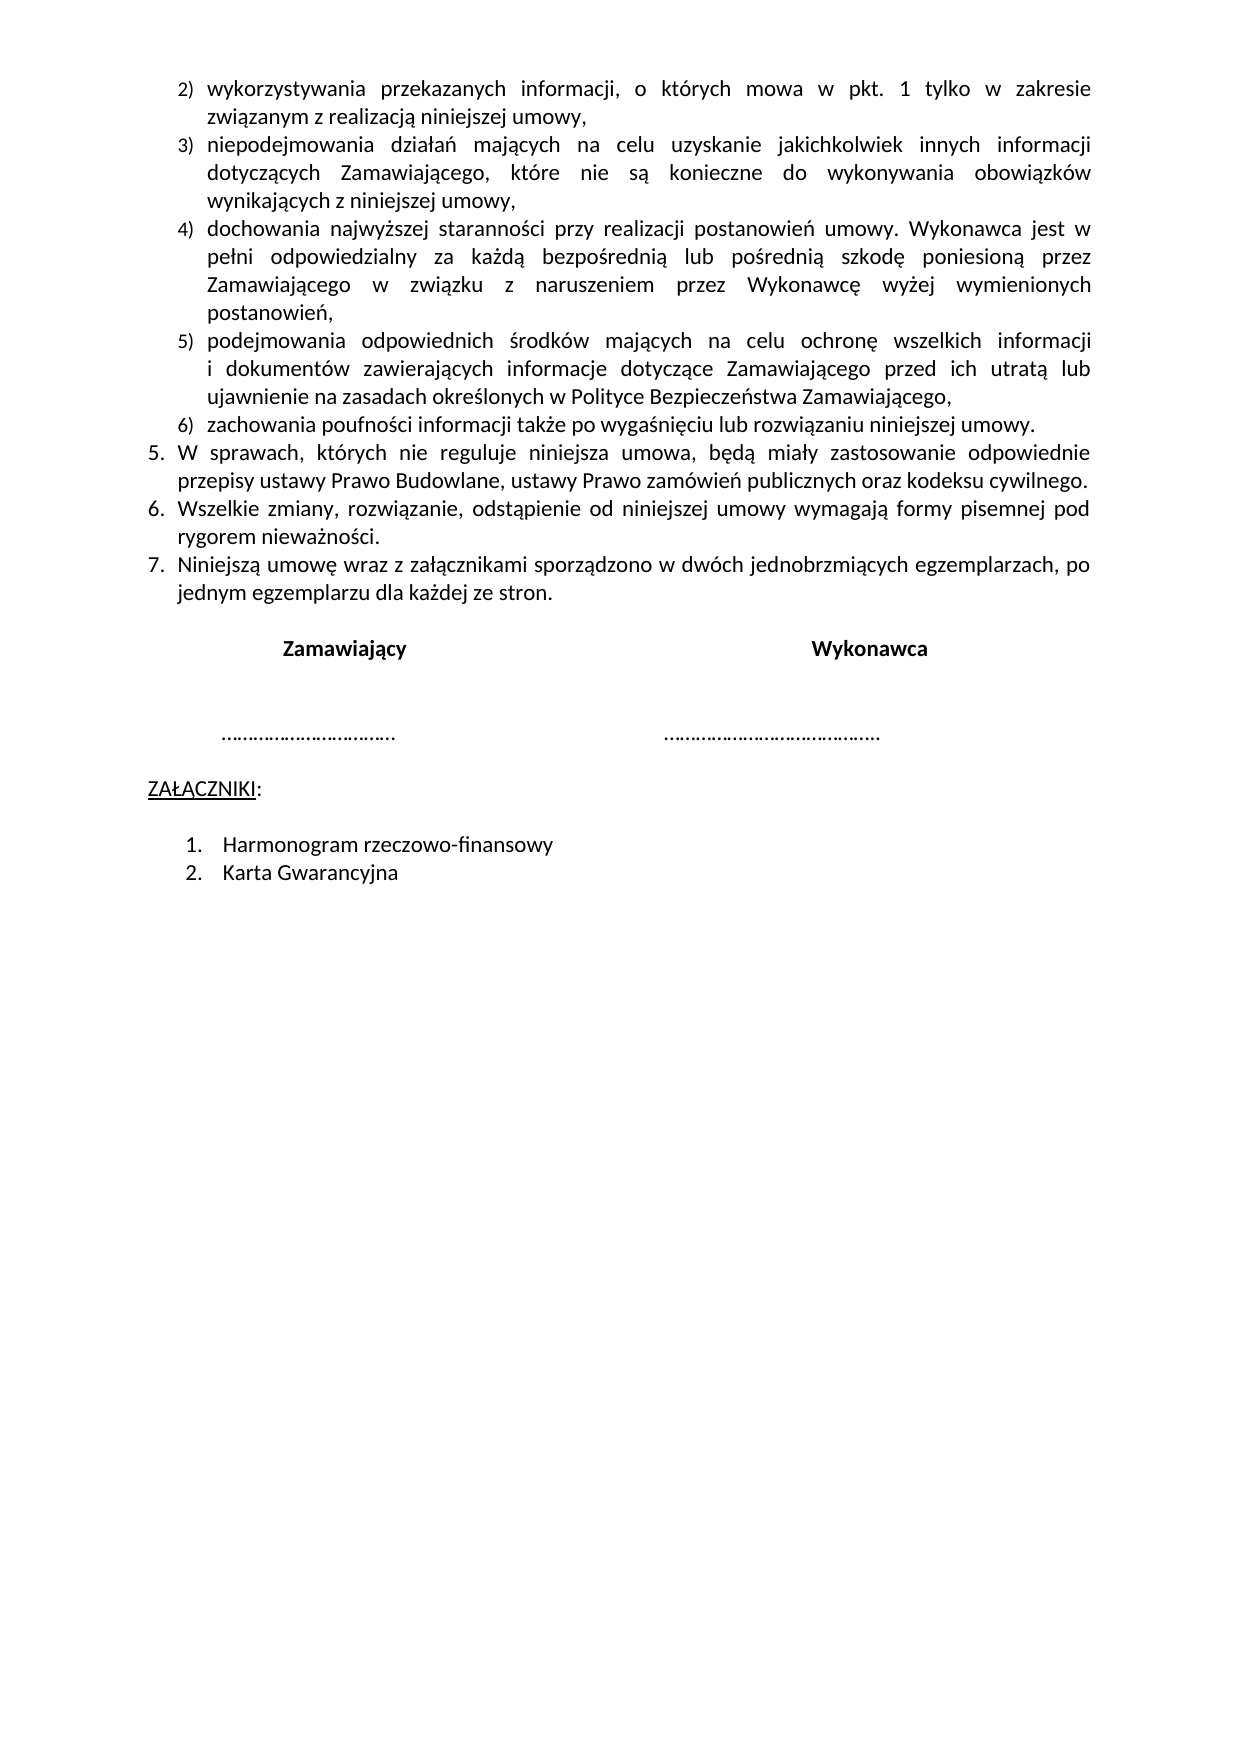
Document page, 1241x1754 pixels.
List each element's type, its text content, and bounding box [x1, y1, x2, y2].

list W sprawach, których nie reguluje niniejsza umowa, będą miały zastosowanie odpowiednie przepisy ustawy Prawo Budowlane, ustawy Prawo zamówień publicznych oraz kodeksu cywilnego. [148, 438, 1091, 494]
list dochowania najwyższej staranności przy realizacji postanowień umowy. Wykonawca jest w pełni odpowiedzialny za każdą bezpośrednią lub pośrednią szkodę poniesioną przez Zamawiającego w związku z naruszeniem przez Wykonawcę wyżej wymienionych postanowień, [177, 214, 1092, 326]
list Niniejszą umowę wraz z załącznikami sporządzono w dwóch jednobrzmiących egzemplarzach, po jednym egzemplarzu dla każdej ze stron. [148, 550, 1091, 606]
list zachowania poufności informacji także po wygaśnięciu lub rozwiązaniu niniejszej umowy. [177, 410, 1092, 438]
list Karta Gwarancyjna [185, 858, 1092, 886]
text …………………………… ………………………………….. [148, 718, 1092, 746]
list wykorzystywania przekazanych informacji, o których mowa w pkt. 1 tylko w zakresie związanym z realizacją niniejszej umowy, [177, 74, 1092, 130]
list Wszelkie zmiany, rozwiązanie, odstąpienie od niniejszej umowy wymagają formy pisemnej pod rygorem nieważności. [148, 494, 1091, 550]
text ZAŁĄCZNIKI: [148, 774, 1092, 802]
text Zamawiający Wykonawca [283, 634, 1092, 662]
list Harmonogram rzeczowo-finansowy [185, 830, 1092, 858]
list niepodejmowania działań mających na celu uzyskanie jakichkolwiek innych informacji dotyczących Zamawiającego, które nie są konieczne do wykonywania obowiązków wynikających z niniejszej umowy, [177, 130, 1092, 214]
list podejmowania odpowiednich środków mających na celu ochronę wszelkich informacji i dokumentów zawierających informacje dotyczące Zamawiającego przed ich utratą lub ujawnienie na zasadach określonych w Polityce Bezpieczeństwa Zamawiającego, [177, 326, 1092, 410]
